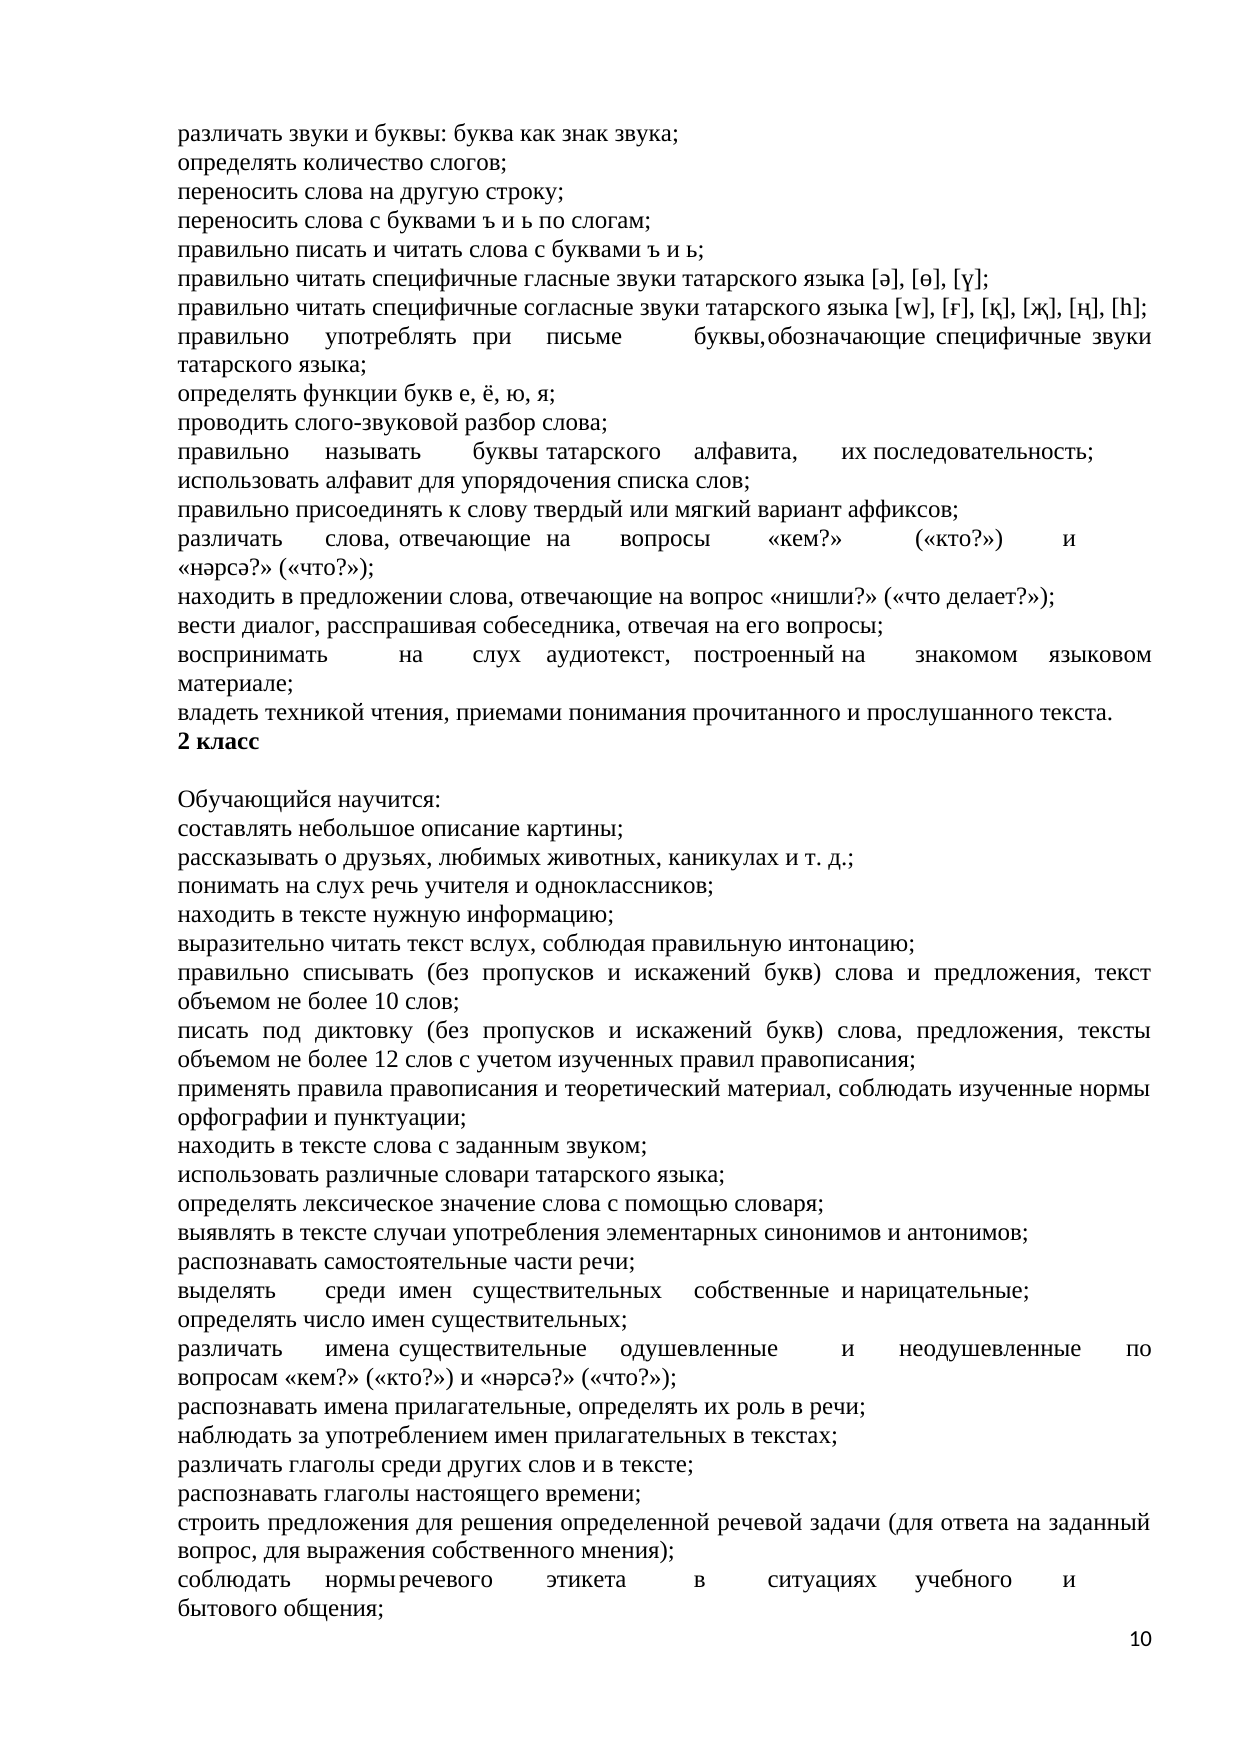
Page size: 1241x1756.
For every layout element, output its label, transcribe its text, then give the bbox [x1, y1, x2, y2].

text определять лексическое значение слова с помощью словаря; [177, 1188, 1152, 1217]
text различать слова, отвечающие на вопросы «кем?» («кто?») и [177, 523, 1152, 552]
text различать глаголы среди других слов и в тексте; [177, 1449, 1152, 1478]
text определять функции букв е, ё, ю, я; [177, 378, 1152, 407]
text распознавать имена прилагательные, определять их роль в речи; [177, 1391, 1152, 1420]
text рассказывать о друзьях, любимых животных, каникулах и т. д.; [177, 842, 1152, 870]
text составлять небольшое описание картины; [177, 813, 1152, 841]
text выразительно читать текст вслух, соблюдая правильную интонацию; [177, 928, 1152, 957]
text понимать на слух речь учителя и одноклассников; [177, 871, 1152, 899]
text правильно называть буквы татарского алфавита, их последовательность; [177, 436, 1152, 465]
text строить предложения для решения определенной речевой задачи (для ответа на заданный вопрос, для выражения собственного мнения); [177, 1507, 1152, 1564]
text правильно списывать (без пропусков и искажений букв) слова и предложения, текст объемом не более 10 слов; [177, 957, 1152, 1015]
text писать под диктовку (без пропусков и искажений букв) слова, предложения, тексты объемом не более 12 слов с учетом изученных правил правописания; [177, 1015, 1152, 1073]
text определять количество слогов; [177, 147, 1152, 176]
text наблюдать за употреблением имен прилагательных в текстах; [177, 1420, 1152, 1449]
text правильно читать специфичные гласные звуки татарского языка [ә], [ө], [ү]; [177, 263, 1152, 292]
text применять правила правописания и теоретический материал, соблюдать изученные нормы орфографии и пунктуации; [177, 1073, 1152, 1130]
text различать звуки и буквы: буква как знак звука; [177, 118, 1152, 147]
text различать имена существительные одушевленные и неодушевленные по вопросам «кем?» («кто?») и «нәрсә?» («что?»); [177, 1333, 1152, 1391]
text находить в тексте нужную информацию; [177, 899, 1152, 928]
text переносить слова на другую строку; [177, 176, 1152, 205]
text распознавать самостоятельные части речи; [177, 1246, 1152, 1275]
text «нәрсә?» («что?»); [177, 552, 1152, 581]
text использовать различные словари татарского языка; [177, 1159, 1152, 1188]
text правильно писать и читать слова с буквами ъ и ь; [177, 234, 1152, 263]
text Обучающийся научится: [177, 784, 1152, 812]
text выделять среди имен существительных собственные и нарицательные; [177, 1275, 1152, 1304]
text воспринимать на слух аудиотекст, построенный на знакомом языковом материале; [177, 639, 1152, 697]
text правильно читать специфичные согласные звуки татарского языка [w], [ғ], [қ], [җ], [ң], [һ]; [177, 292, 1152, 321]
text выявлять в тексте случаи употребления элементарных синонимов и антонимов; [177, 1217, 1152, 1246]
text правильно присоединять к слову твердый или мягкий вариант аффиксов; [177, 494, 1152, 523]
text владеть техникой чтения, приемами понимания прочитанного и прослушанного текста. [177, 697, 1152, 726]
text вести диалог, расспрашивая собеседника, отвечая на его вопросы; [177, 610, 1152, 639]
text находить в предложении слова, отвечающие на вопрос «нишли?» («что делает?»); [177, 581, 1152, 610]
text распознавать глаголы настоящего времени; [177, 1478, 1152, 1507]
text переносить слова с буквами ъ и ь по слогам; [177, 205, 1152, 234]
text находить в тексте слова с заданным звуком; [177, 1131, 1152, 1159]
text соблюдать нормы речевого этикета в ситуациях учебного и бытового общения; [177, 1564, 1152, 1622]
text определять число имен существительных; [177, 1304, 1152, 1333]
text использовать алфавит для упорядочения списка слов; [177, 465, 1152, 494]
text 2 класс [177, 726, 1152, 754]
text проводить слого-звуковой разбор слова; [177, 407, 1152, 436]
text правильно употреблять при письме буквы, обозначающие специфичные звуки татарского языка; [177, 321, 1152, 378]
